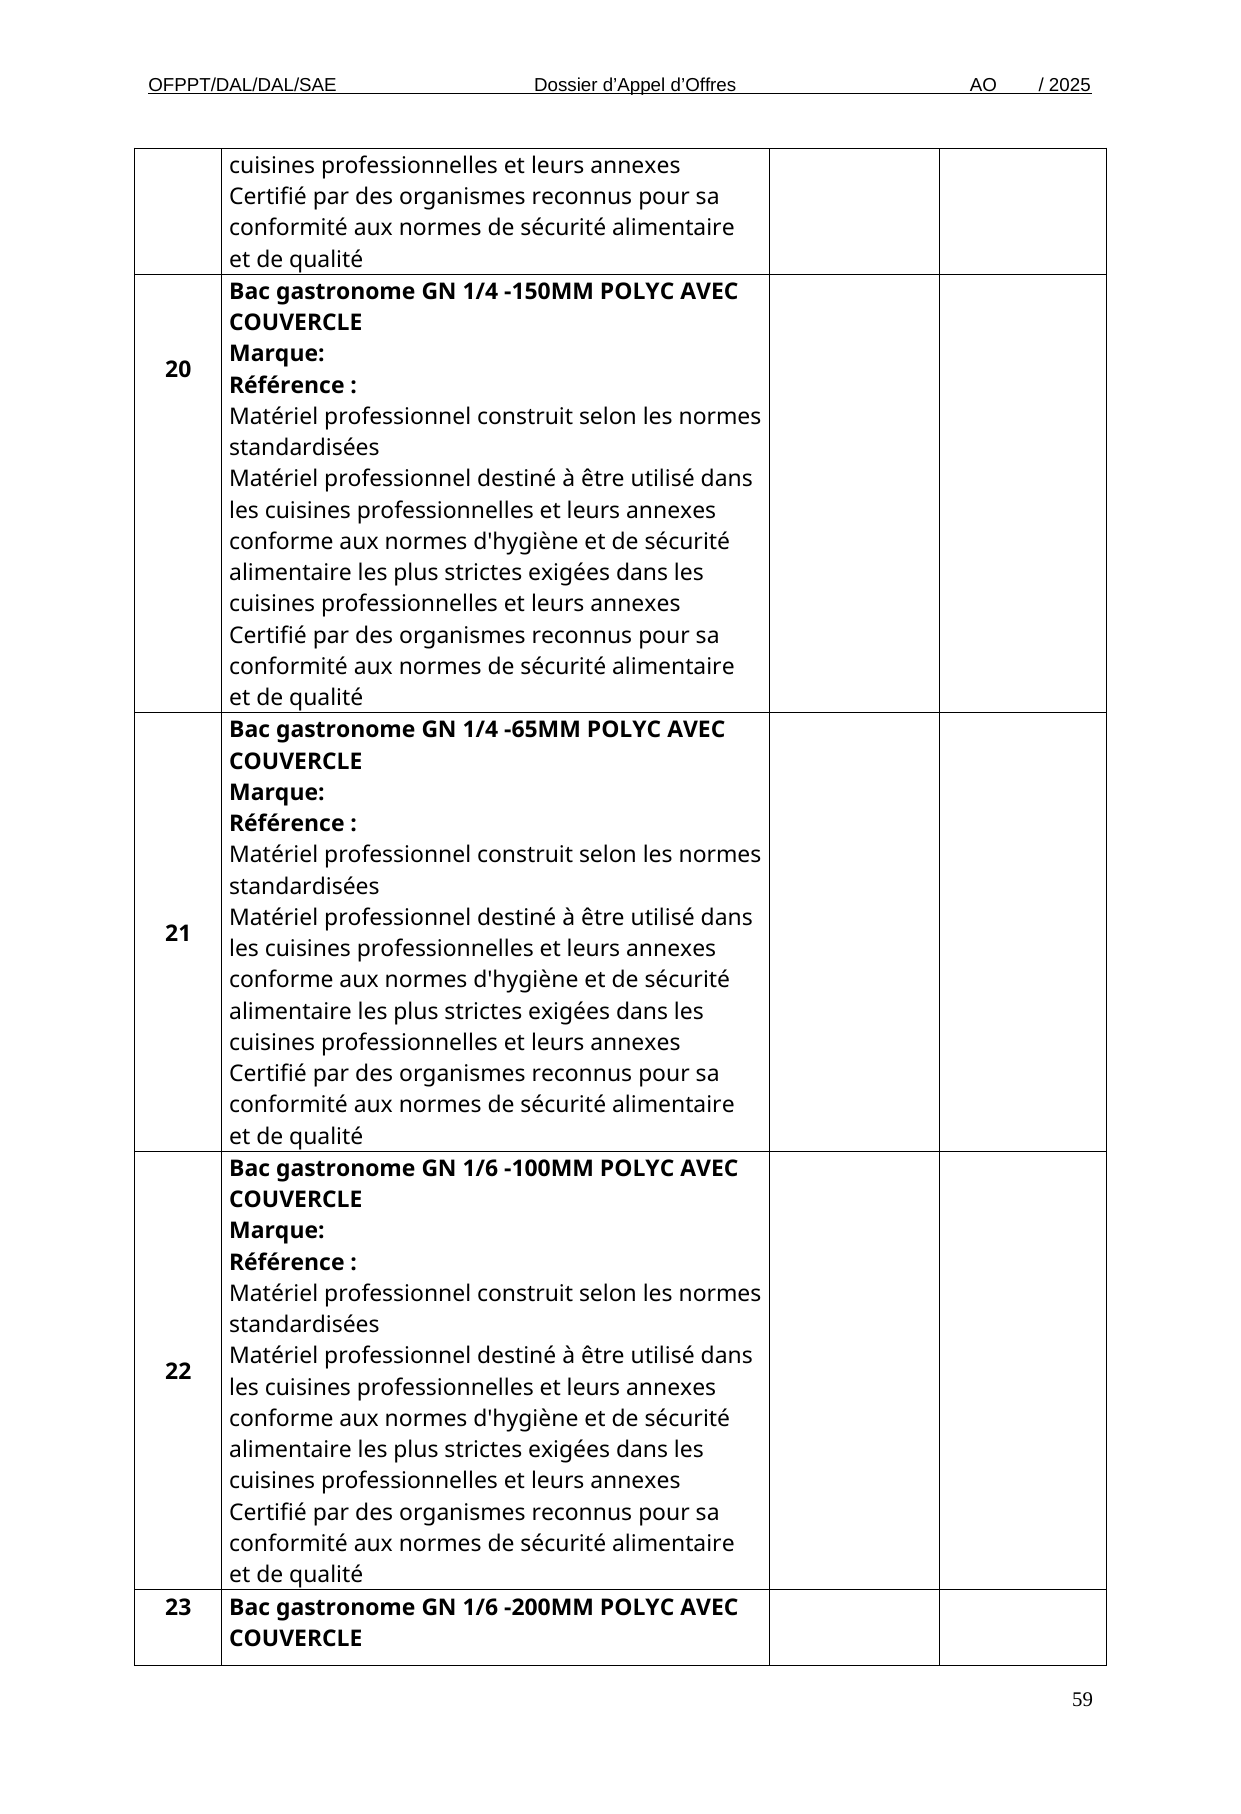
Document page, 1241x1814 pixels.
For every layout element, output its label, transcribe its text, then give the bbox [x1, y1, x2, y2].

table_cell [940, 275, 1106, 712]
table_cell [222, 149, 769, 274]
table_cell [770, 1590, 939, 1664]
table_cell [770, 275, 939, 712]
table_cell 20 [135, 275, 221, 712]
table_cell [940, 1590, 1106, 1664]
table_cell 19 [135, 149, 221, 274]
table_cell 22 [135, 1152, 221, 1589]
table_cell 21 [135, 713, 221, 1151]
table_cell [222, 1590, 769, 1664]
table_cell [940, 149, 1106, 274]
table_cell [770, 1152, 939, 1589]
table_cell [770, 149, 939, 274]
table_cell [770, 713, 939, 1151]
table_cell Bac gastronome GN 1/4 -150MM POLYC AVEC COUVERCLE Marque: Référence : Matériel professionnel construit selon les normes standardisées Matériel professionnel destiné à être utilisé dans les cuisines professionnelles et leurs annexes conforme aux normes d'hygiène et de sécurité alimentaire les plus strictes exigées dans les cuisines professionnelles et leurs annexes Certifié par des organismes reconnus pour sa conformité aux normes de sécurité alimentaire et de qualité [222, 275, 769, 712]
table_cell [940, 1152, 1106, 1589]
table_cell 23 [135, 1590, 221, 1664]
table_cell Bac gastronome GN 1/6 -100MM POLYC AVEC COUVERCLE Marque: Référence : Matériel professionnel construit selon les normes standardisées Matériel professionnel destiné à être utilisé dans les cuisines professionnelles et leurs annexes conforme aux normes d'hygiène et de sécurité alimentaire les plus strictes exigées dans les cuisines professionnelles et leurs annexes Certifié par des organismes reconnus pour sa conformité aux normes de sécurité alimentaire et de qualité [222, 1152, 769, 1589]
table_cell Bac gastronome GN 1/4 -65MM POLYC AVEC COUVERCLE Marque: Référence : Matériel professionnel construit selon les normes standardisées Matériel professionnel destiné à être utilisé dans les cuisines professionnelles et leurs annexes conforme aux normes d'hygiène et de sécurité alimentaire les plus strictes exigées dans les cuisines professionnelles et leurs annexes Certifié par des organismes reconnus pour sa conformité aux normes de sécurité alimentaire et de qualité [222, 713, 769, 1151]
table_cell [940, 713, 1106, 1151]
